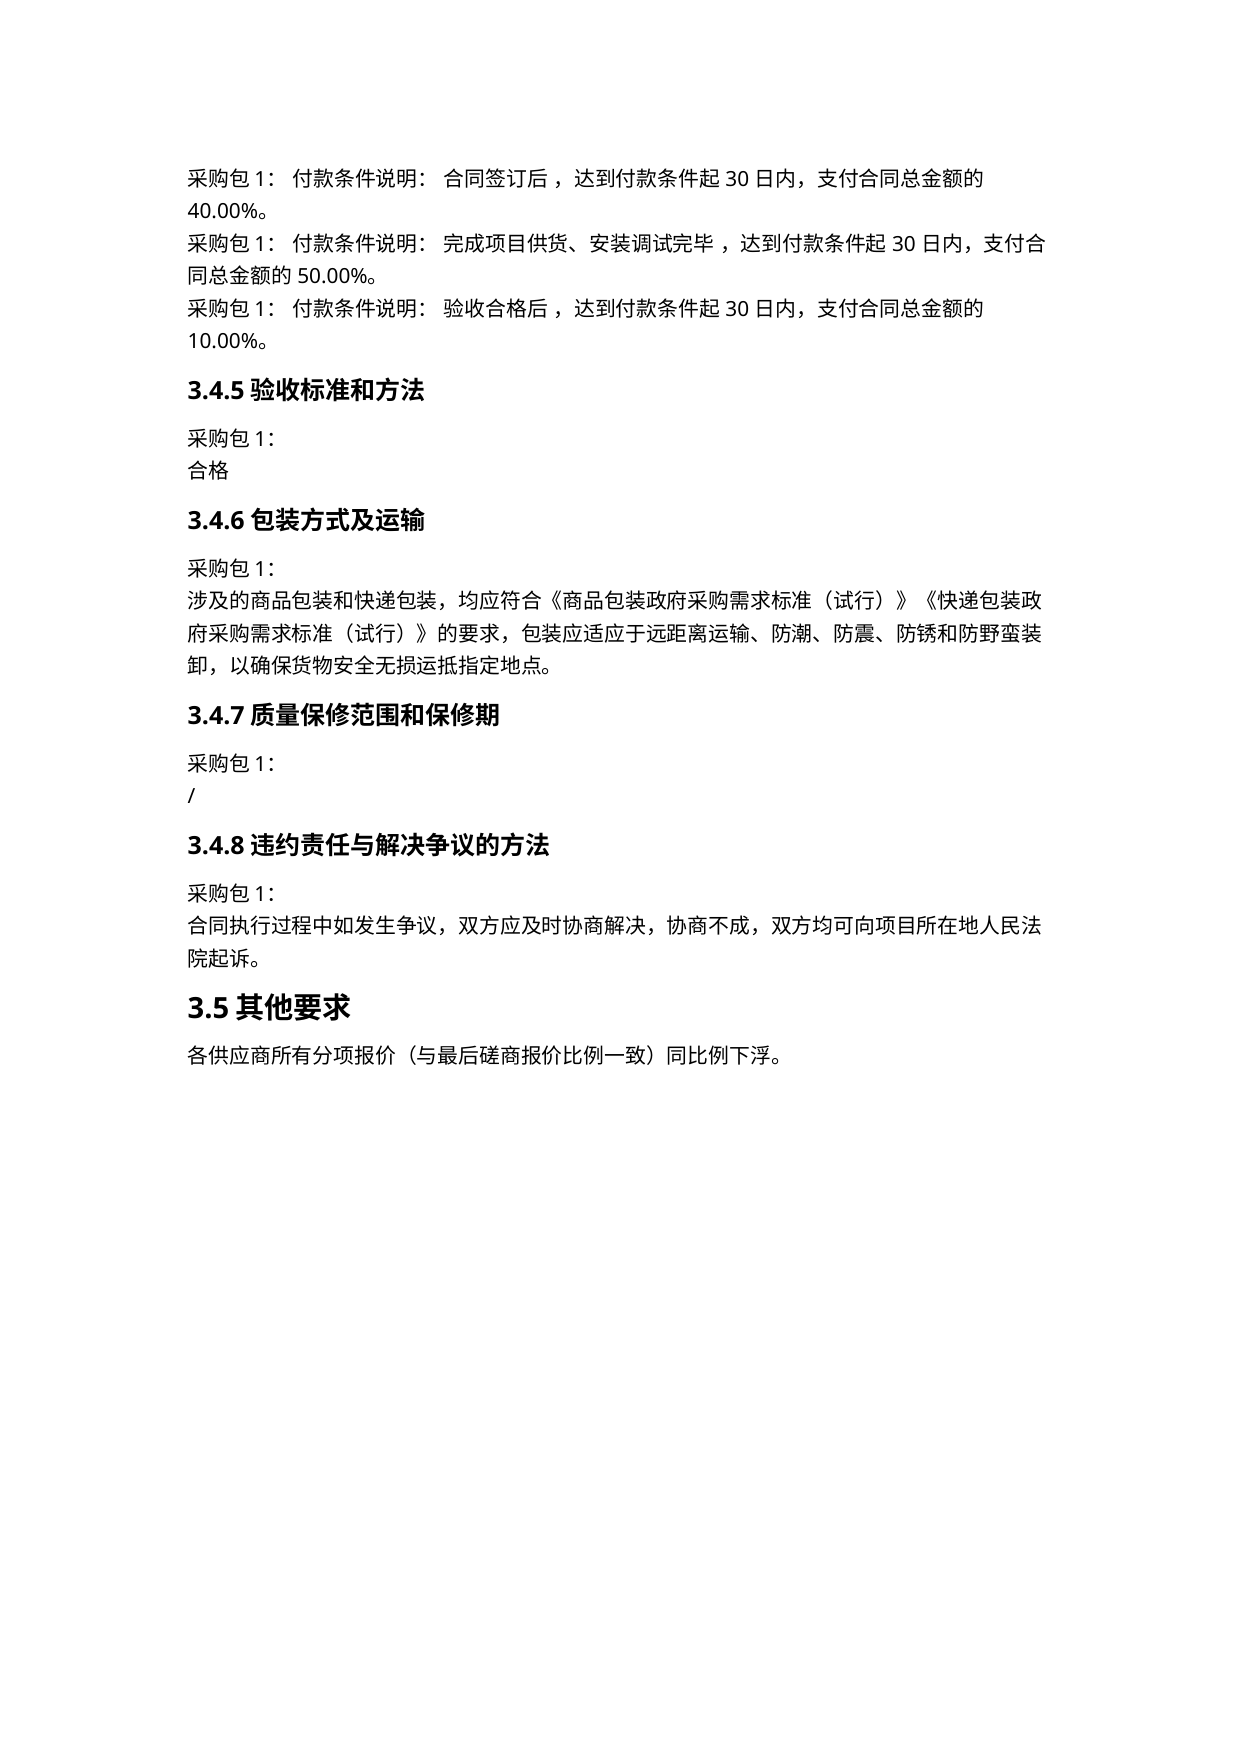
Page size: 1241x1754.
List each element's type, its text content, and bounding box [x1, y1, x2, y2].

text 3.5其他要求 [187, 974, 1053, 1039]
text 采购包1： [187, 552, 1053, 584]
text 采购包1： [187, 747, 1053, 779]
text 采购包1： 付款条件说明： 合同签订后 ，达到付款条件起 30 日内，支付合同总金额的 40.00%。 [187, 162, 1053, 227]
text 各供应商所有分项报价（与最后磋商报价比例一致）同比例下浮。 [187, 1039, 1053, 1072]
text 3.4.7质量保修范围和保修期 [187, 682, 1053, 747]
text 合同执行过程中如发生争议，双方应及时协商解决，协商不成，双方均可向项目所在地人民法院起诉。 [187, 909, 1053, 974]
text 3.4.8违约责任与解决争议的方法 [187, 812, 1053, 877]
text 合格 [187, 454, 1053, 487]
text 涉及的商品包装和快递包装，均应符合《商品包装政府采购需求标准（试行）》《快递包装政府采购需求标准（试行）》的要求，包装应适应于远距离运输、防潮、防震、防锈和防野蛮装卸，以确保货物安全无损运抵指定地点。 [187, 584, 1053, 682]
text 3.4.5验收标准和方法 [187, 357, 1053, 422]
text 采购包1： 付款条件说明： 验收合格后 ，达到付款条件起 30 日内，支付合同总金额的 10.00%。 [187, 292, 1053, 357]
text 采购包1： 付款条件说明： 完成项目供货、安装调试完毕 ，达到付款条件起 30 日内，支付合同总金额的 50.00%。 [187, 227, 1053, 292]
text / [187, 779, 1053, 812]
text 3.4.6包装方式及运输 [187, 487, 1053, 552]
text 采购包1： [187, 877, 1053, 909]
text 采购包1： [187, 422, 1053, 454]
